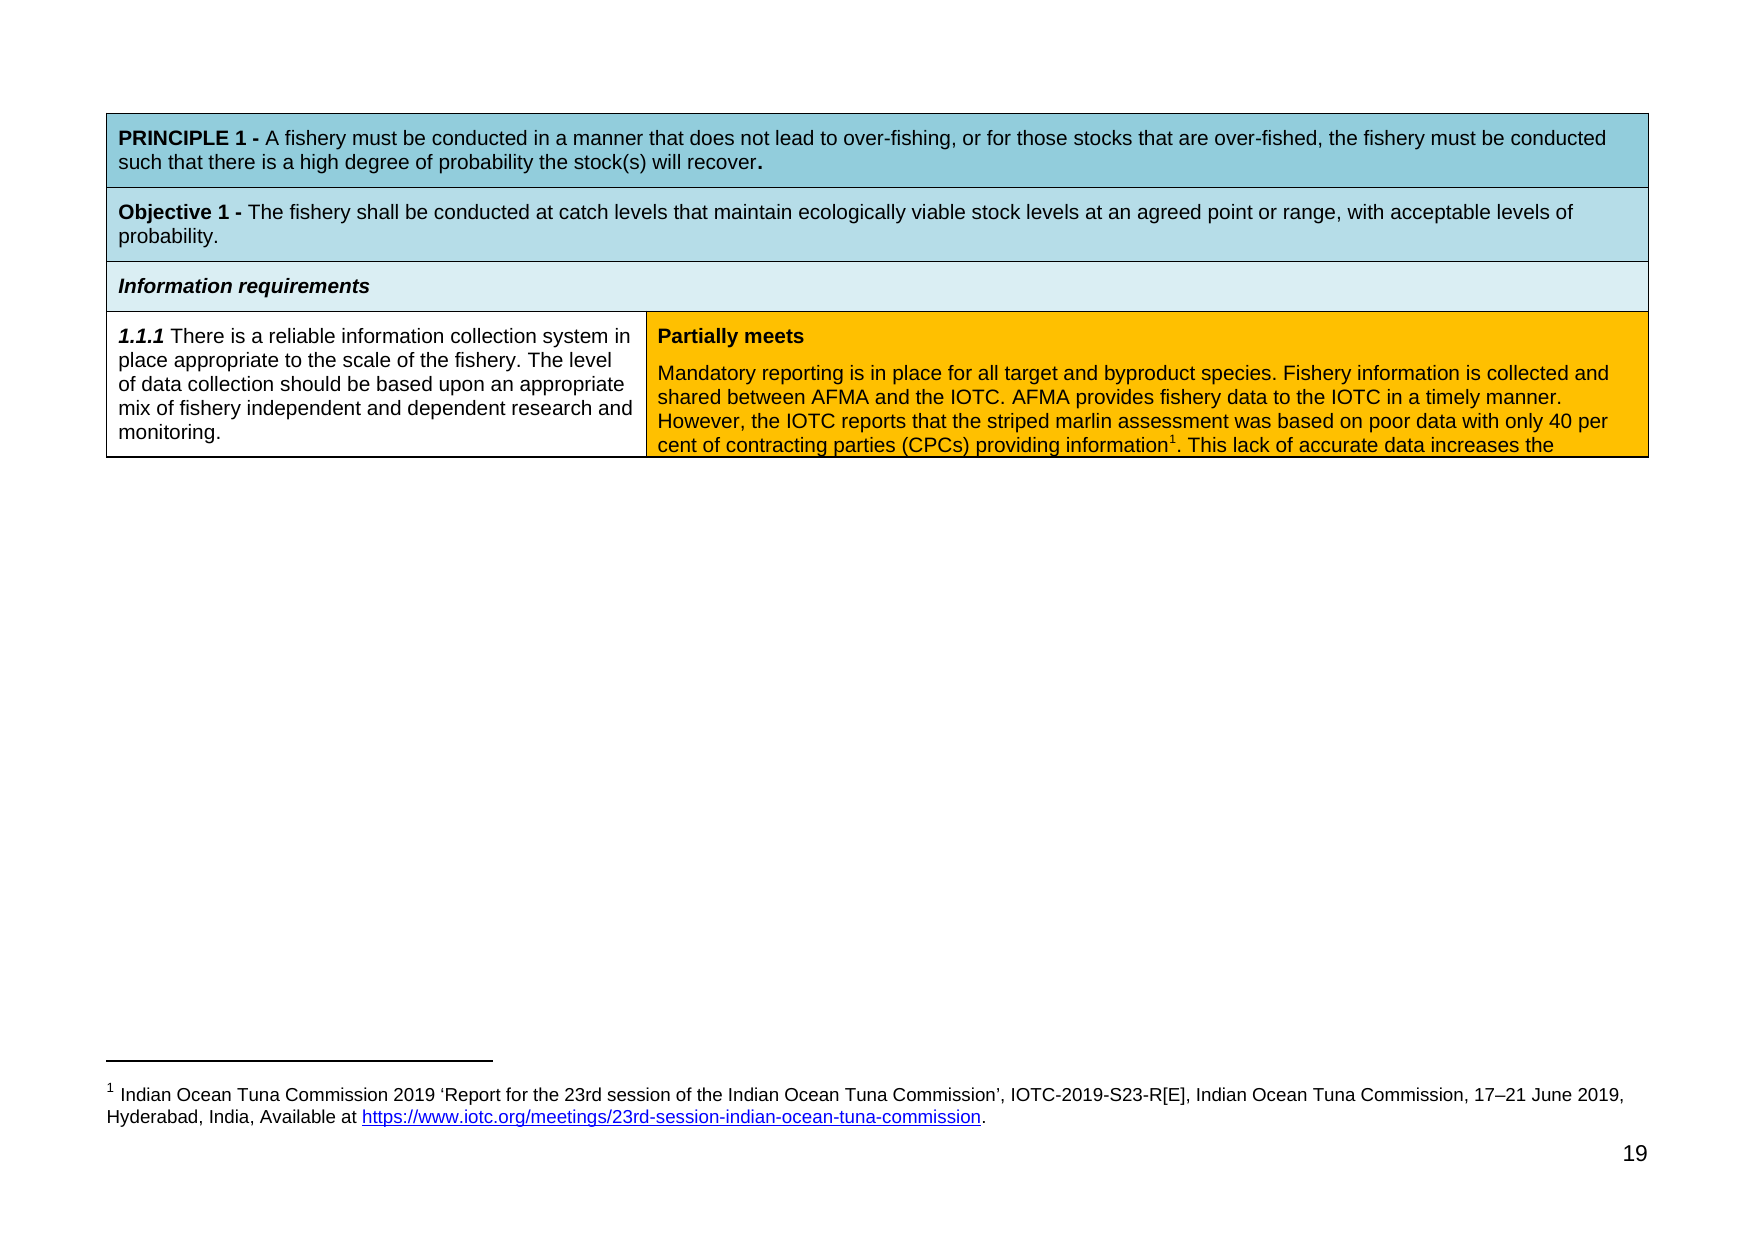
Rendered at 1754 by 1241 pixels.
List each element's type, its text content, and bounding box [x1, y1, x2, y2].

table_cell PRINCIPLE 1 - A fishery must be conducted in a manner that does not lead to over-fishing, or for those stocks that are over-fished, the fishery must be conducted such that there is a high degree of probability the stock(s) will recover. [107, 114, 1648, 187]
table_cell Objective 1 - The fishery shall be conducted at catch levels that maintain ecologically viable stock levels at an agreed point or range, with acceptable levels of probability. [107, 188, 1648, 261]
table_cell 1.1.1 There is a reliable information collection system in place appropriate to the scale of the fishery. The level of data collection should be based upon an appropriate mix of fishery independent and dependent research and monitoring. [107, 312, 646, 456]
table_cell Partially meets Mandatory reporting is in place for all target and byproduct species. Fishery information is collected and shared between AFMA and the IOTC. AFMA provides fishery data to the IOTC in a timely manner. However, the IOTC reports that the striped marlin assessment was based on poor data with only 40 per cent of contracting parties (CPCs) providing information. This lack of accurate data increases the uncertainty in recovering this species stock. There is a need for ongoing collaboration to ensure up-to-date and accurate information that contributes to the stock status is provided to the IOTC. The fishery has a reliable information collection system is in place for the primary target species. These species are Yellowfin Tuna (Thunnus albacares), Bigeye Tuna (T. obesus), Striped Marlin (Tetrapturus audax) and Broadbill Swordfish (Xiphias gladius). Data is also collected on the key secondary species such as Skipjack Tuna (Katsuwonus pelamis), Albacore Tuna (Thunnus alalunga), and Longtail Tuna (Thunnus tonggol). While Southern Bluefin Tuna (Thunnus maccoyii) may be taken as byproduct, operators must record catches for this species in accordance with the Southern Bluefin Tuna Management Plan 1995. Data is species-specific where possible. Operators report catches (target and byproduct), bycatch (discards), and protected species interactions in daily catch logs and catch disposal records (CDRs). Reports also include locations fished, gear used, fishing methods (e.g. longline), and effort (number of hooks). This information is reported to AFMA for ongoing monitoring and analysis. Monthly and annual catch reports are published on AFMAs website. Catch data is verified against fish receiver records. E-monitoring is mandatory. AFMA randomly assigns on-board observers to monitor fishing activities and to record information such as protected species interactions and bycatch (discards). Additional information can be collected through VMS data, independent stock assessments, and research studies and surveys. This information can also be used to verify fishing activities. [647, 312, 1648, 456]
table_cell Information requirements [107, 262, 1648, 311]
